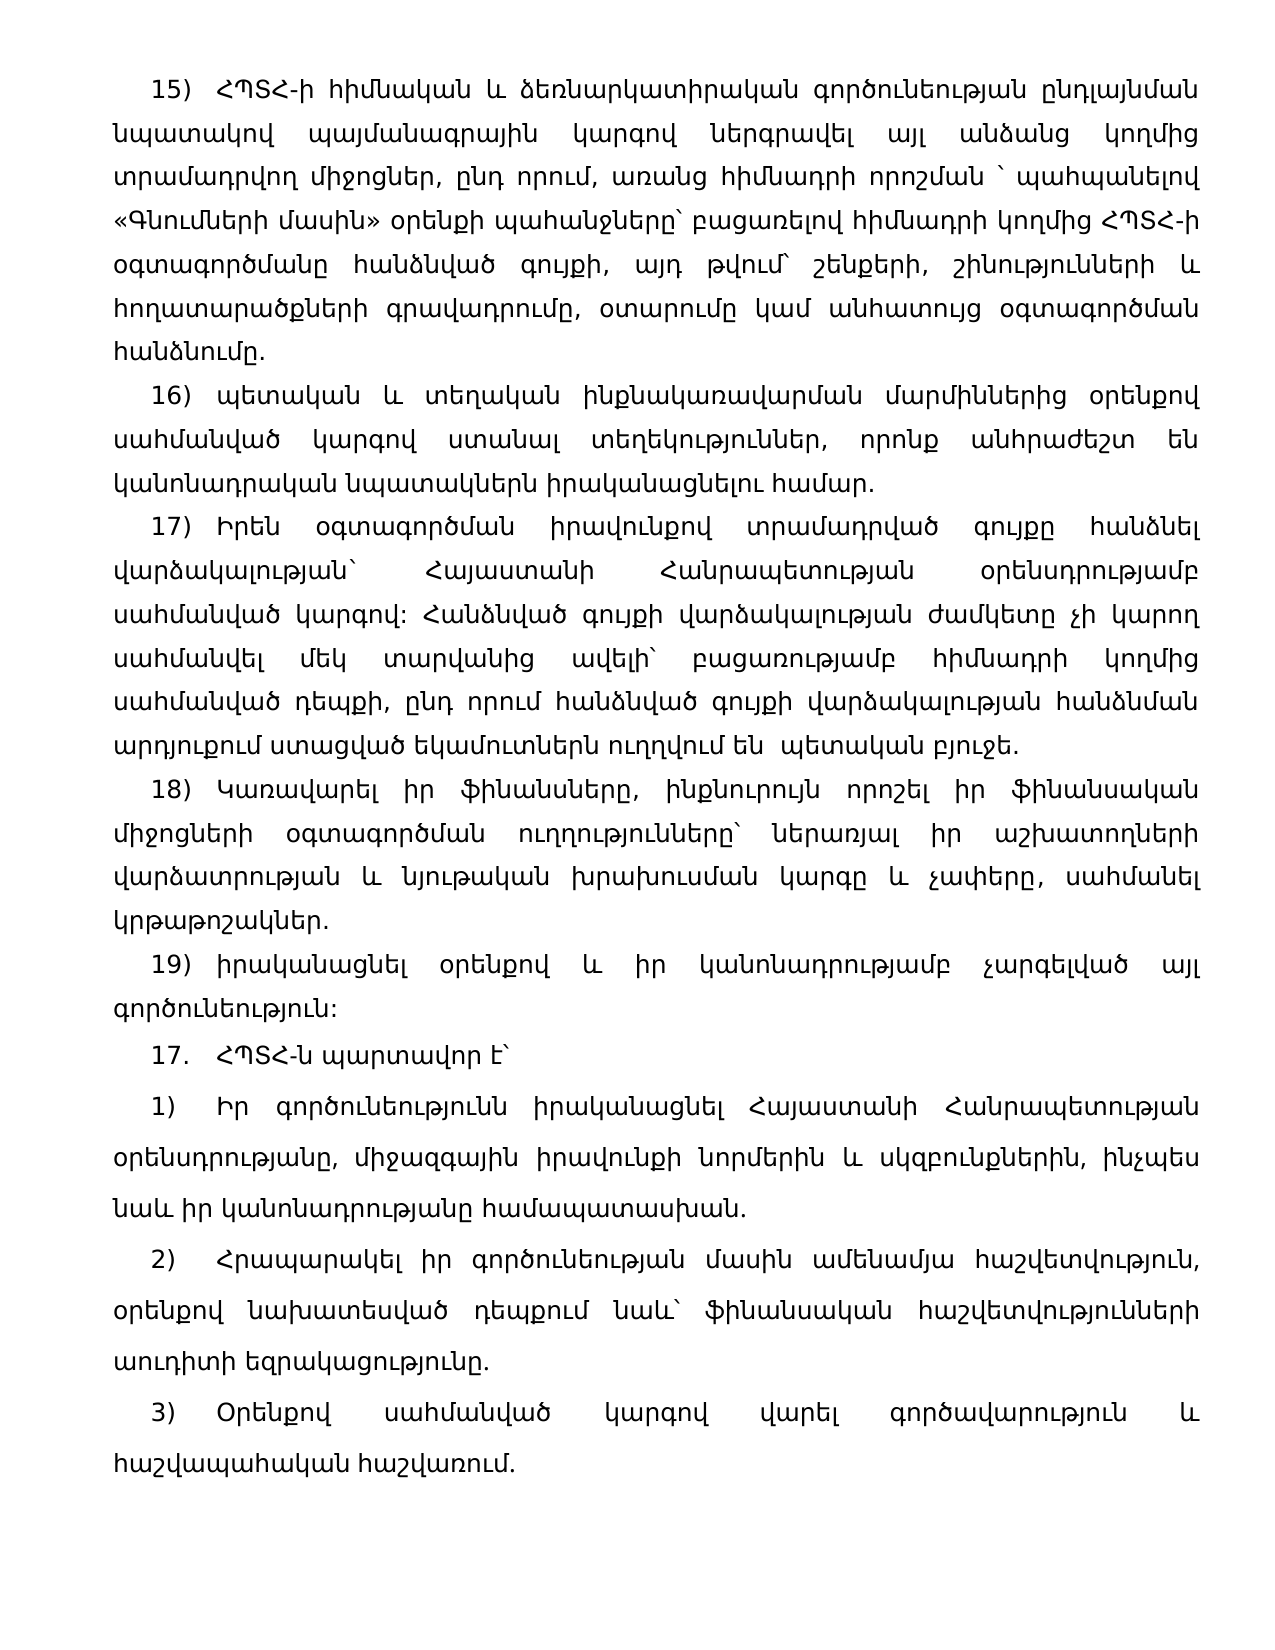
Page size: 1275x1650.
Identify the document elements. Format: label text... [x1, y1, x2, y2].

list Հրապարակել իր գործունեության մասին ամենամյա հաշվետվություն, օրենքով նախատեսված դեպքում նաև՝ ֆինանսական հաշվետվությունների աուդիտի եզրակացությունը. [113, 1242, 1200, 1378]
list ՀՊՏՀ-ն պարտավոր է՝ [113, 1037, 1200, 1072]
list ՀՊՏՀ-ի հիմնական և ձեռնարկատիրական գործունեության ընդլայնման նպատակով պայմանագրային կարգով ներգրավել այլ անձանց կողմից տրամադրվող միջոցներ, ընդ որում, առանց հիմնադրի որոշման ՝ պահպանելով «Գնումների մասին» օրենքի պահանջները՝ բացառելով հիմնադրի կողմից ՀՊՏՀ-ի օգտագործմանը հանձնված գույքի, այդ թվում՝ շենքերի, շինությունների և հողատարածքների գրավադրումը, օտարումը կամ անհատույց օգտագործման հանձնումը. [113, 75, 1200, 367]
list Օրենքով սահմանված կարգով վարել գործավարություն և հաշվապահական հաշվառում. [113, 1395, 1200, 1480]
list իրականացնել օրենքով և իր կանոնադրությամբ չարգելված այլ գործունեություն: [113, 950, 1200, 1023]
list Իր գործունեությունն իրականացնել Հայաստանի Հանրապետության օրենսդրությանը, միջազգային իրավունքի նորմերին և սկզբունքներին, ինչպես նաև իր կանոնադրությանը համապատասխան. [113, 1088, 1200, 1225]
list Կառավարել իր ֆինանսները, ինքնուրույն որոշել իր ֆինանսական միջոցների օգտագործման ուղղությունները՝ ներառյալ իր աշխատողների վարձատրության և նյութական խրախուսման կարգը և չափերը, սահմանել կրթաթոշակներ. [113, 775, 1200, 935]
list Իրեն օգտագործման իրավունքով տրամադրված գույքը հանձնել վարձակալության` Հայաստանի Հանրապետության օրենսդրությամբ սահմանված կարգով: Հանձնված գույքի վարձակալության ժամկետը չի կարող սահմանվել մեկ տարվանից ավելի՝ բացառությամբ հիմնադրի կողմից սահմանված դեպքի, ընդ որում հանձնված գույքի վարձակալության հանձնման արդյուքում ստացված եկամուտներն ուղղվում են պետական բյուջե. [113, 512, 1200, 760]
list պետական և տեղական ինքնակառավարման մարմիններից օրենքով սահմանված կարգով ստանալ տեղեկություններ, որոնք անհրաժեշտ են կանոնադրական նպատակներն իրականացնելու համար. [113, 381, 1200, 498]
